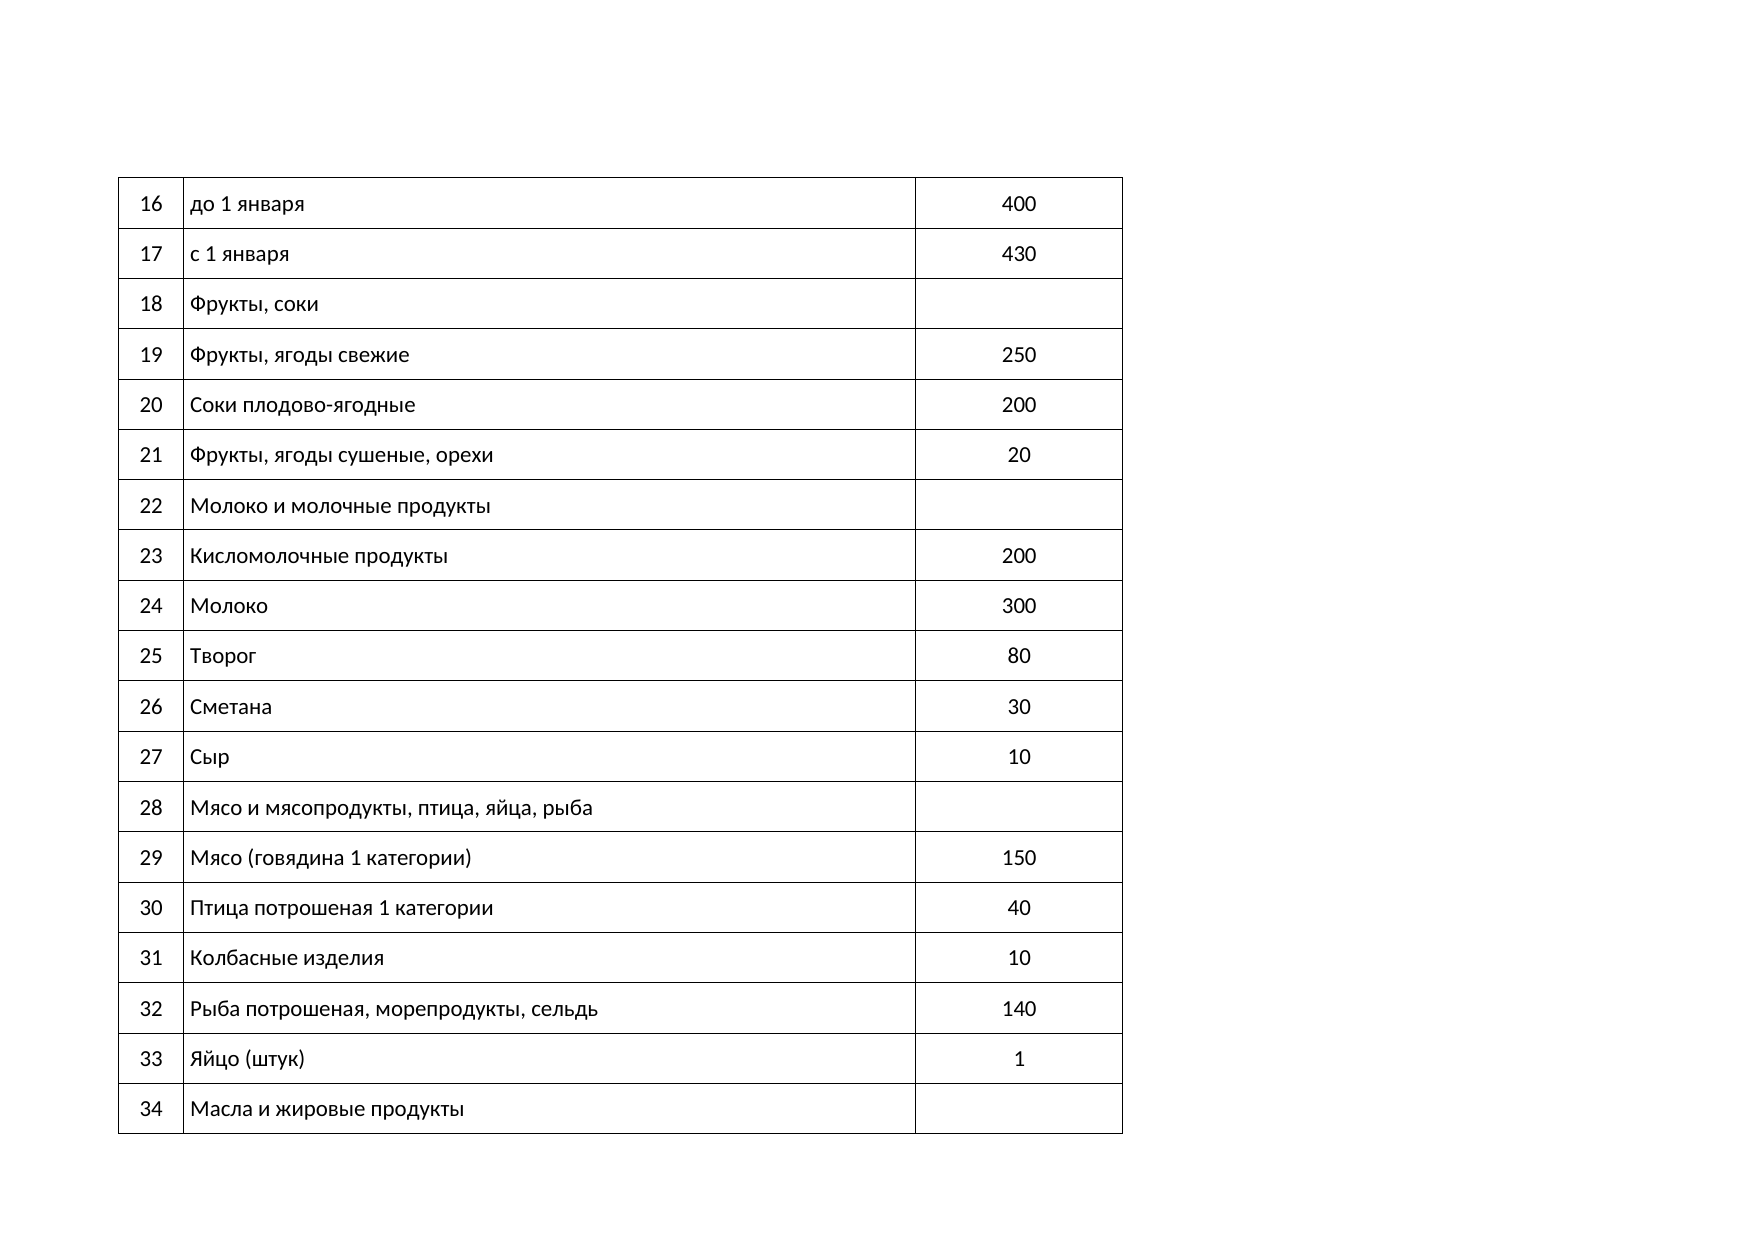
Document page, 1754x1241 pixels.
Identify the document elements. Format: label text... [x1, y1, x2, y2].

table_cell Мясо и мясопродукты, птица, яйца, рыба [184, 782, 915, 831]
table_cell 31 [119, 933, 183, 982]
table_cell 24 [119, 581, 183, 630]
table_cell 23 [119, 530, 183, 580]
table_cell 10 [916, 732, 1122, 781]
table_cell 1 [916, 1034, 1122, 1083]
table_cell 25 [119, 631, 183, 680]
table_cell Масла и жировые продукты [184, 1084, 915, 1133]
table_cell 19 [119, 329, 183, 378]
table_cell Молоко [184, 581, 915, 630]
table_cell 33 [119, 1034, 183, 1083]
table_cell 16 [119, 178, 183, 227]
table_cell 140 [916, 983, 1122, 1032]
table_cell 250 [916, 329, 1122, 378]
table_cell Колбасные изделия [184, 933, 915, 982]
table_cell Мясо (говядина 1 категории) [184, 832, 915, 882]
table_cell 80 [916, 631, 1122, 680]
table_cell 26 [119, 681, 183, 731]
table_cell Рыба потрошеная, морепродукты, сельдь [184, 983, 915, 1032]
table_cell Фрукты, ягоды сушеные, орехи [184, 430, 915, 479]
table_cell [916, 480, 1122, 529]
table_cell 300 [916, 581, 1122, 630]
table_cell Птица потрошеная 1 категории [184, 883, 915, 932]
table_cell Сыр [184, 732, 915, 781]
table_cell Творог [184, 631, 915, 680]
table_cell [916, 279, 1122, 328]
table_cell Соки плодово-ягодные [184, 380, 915, 429]
table_cell Яйцо (штук) [184, 1034, 915, 1083]
table_cell 17 [119, 229, 183, 278]
table_cell 40 [916, 883, 1122, 932]
table_cell 400 [916, 178, 1122, 227]
table_cell 28 [119, 782, 183, 831]
table_cell 32 [119, 983, 183, 1032]
table_cell Кисломолочные продукты [184, 530, 915, 580]
table_cell 21 [119, 430, 183, 479]
table_cell Сметана [184, 681, 915, 731]
table_cell 29 [119, 832, 183, 882]
table_cell 30 [119, 883, 183, 932]
table_cell 30 [916, 681, 1122, 731]
table_cell Фрукты, ягоды свежие [184, 329, 915, 378]
table_cell Молоко и молочные продукты [184, 480, 915, 529]
table_cell 150 [916, 832, 1122, 882]
table_cell 18 [119, 279, 183, 328]
table_cell 22 [119, 480, 183, 529]
table_cell 27 [119, 732, 183, 781]
table_cell 20 [916, 430, 1122, 479]
table_cell [916, 1084, 1122, 1133]
table_cell Фрукты, соки [184, 279, 915, 328]
table_cell 20 [119, 380, 183, 429]
table_cell 200 [916, 530, 1122, 580]
table_cell 200 [916, 380, 1122, 429]
table_cell [916, 782, 1122, 831]
table_cell 430 [916, 229, 1122, 278]
table_cell до 1 января [184, 178, 915, 227]
table_cell 34 [119, 1084, 183, 1133]
table_cell с 1 января [184, 229, 915, 278]
table_cell 10 [916, 933, 1122, 982]
